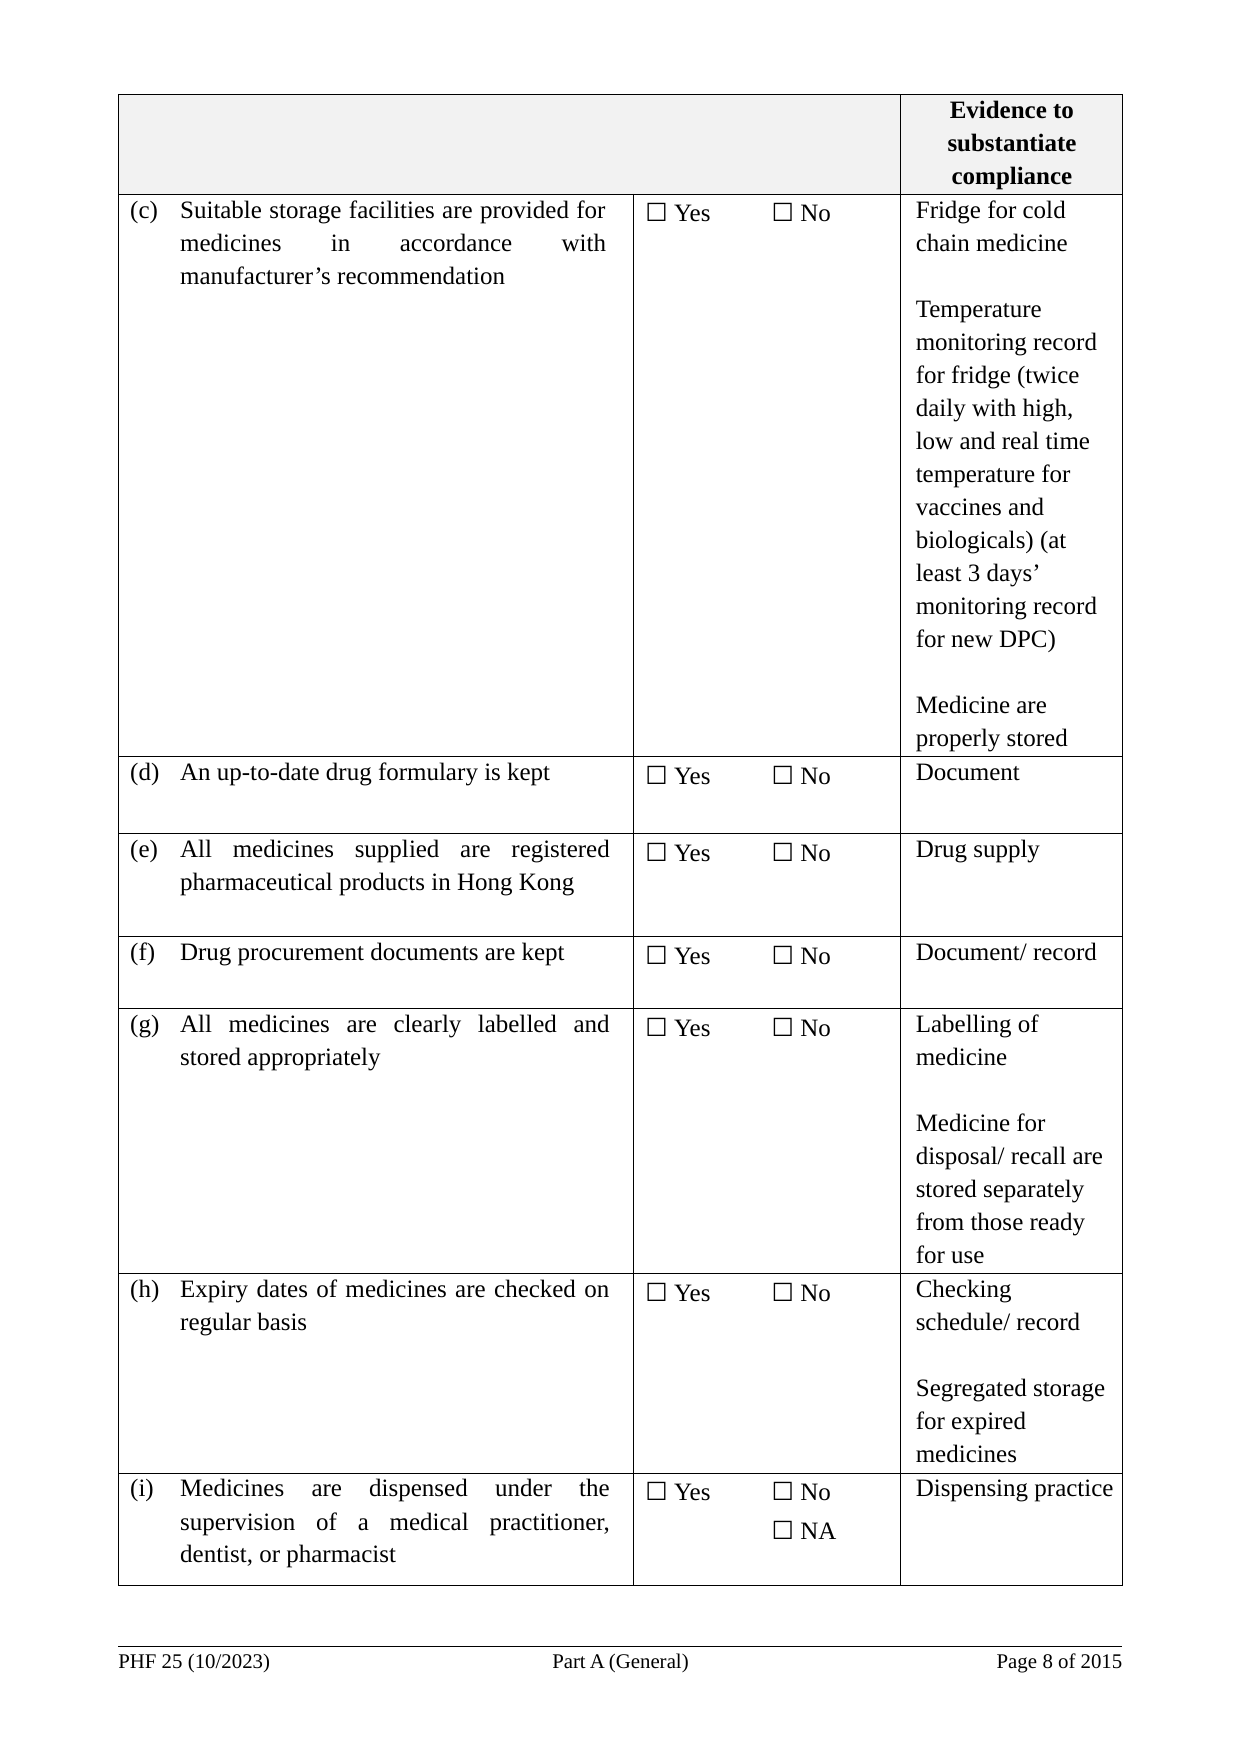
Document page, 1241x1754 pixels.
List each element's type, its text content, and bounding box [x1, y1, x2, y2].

table_cell Drug supply [901, 834, 1122, 936]
table_cell An up-to-date drug formulary is kept [119, 757, 633, 833]
table_header Evidence to substantiate compliance [901, 95, 1122, 194]
table_cell Drug procurement documents are kept [119, 937, 633, 1008]
table_cell No [770, 937, 900, 1008]
table_cell Yes [634, 195, 770, 756]
table_cell All medicines are clearly labelled and stored appropriately [119, 1009, 633, 1273]
table_cell All medicines supplied are registered pharmaceutical products in Hong Kong [119, 834, 633, 936]
table_cell Document/ record [901, 937, 1122, 1008]
table_cell Labelling of medicine Medicine for disposal/ recall are stored separately from those ready for use [901, 1009, 1122, 1273]
table_cell Expiry dates of medicines are checked on regular basis [119, 1274, 633, 1472]
table_cell No [770, 834, 900, 936]
table_cell Medicines are dispensed under the supervision of a medical practitioner, dentist, or pharmacist [119, 1474, 633, 1585]
table_cell Suitable storage facilities are provided for medicines in accordance with manufacturer’s recommendation [119, 195, 633, 756]
table_cell No NA [770, 1474, 900, 1585]
table_cell Yes [634, 1009, 770, 1273]
table_cell Checking schedule/ record Segregated storage for expired medicines [901, 1274, 1122, 1472]
table_cell Yes [634, 1474, 770, 1585]
table_cell No [770, 1274, 900, 1472]
table_cell Document [901, 757, 1122, 833]
table_cell Yes [634, 757, 770, 833]
table_cell No [770, 757, 900, 833]
table_header [119, 95, 900, 194]
table_cell No [770, 195, 900, 756]
table_cell Dispensing practice [901, 1474, 1122, 1585]
table_cell Yes [634, 1274, 770, 1472]
table_cell No [770, 1009, 900, 1273]
table_cell Yes [634, 834, 770, 936]
table_cell Fridge for cold chain medicine Temperature monitoring record for fridge (twice daily with high, low and real time temperature for vaccines and biologicals) (at least 3 days’ monitoring record for new DPC) Medicine are properly stored [901, 195, 1122, 756]
table_cell Yes [634, 937, 770, 1008]
